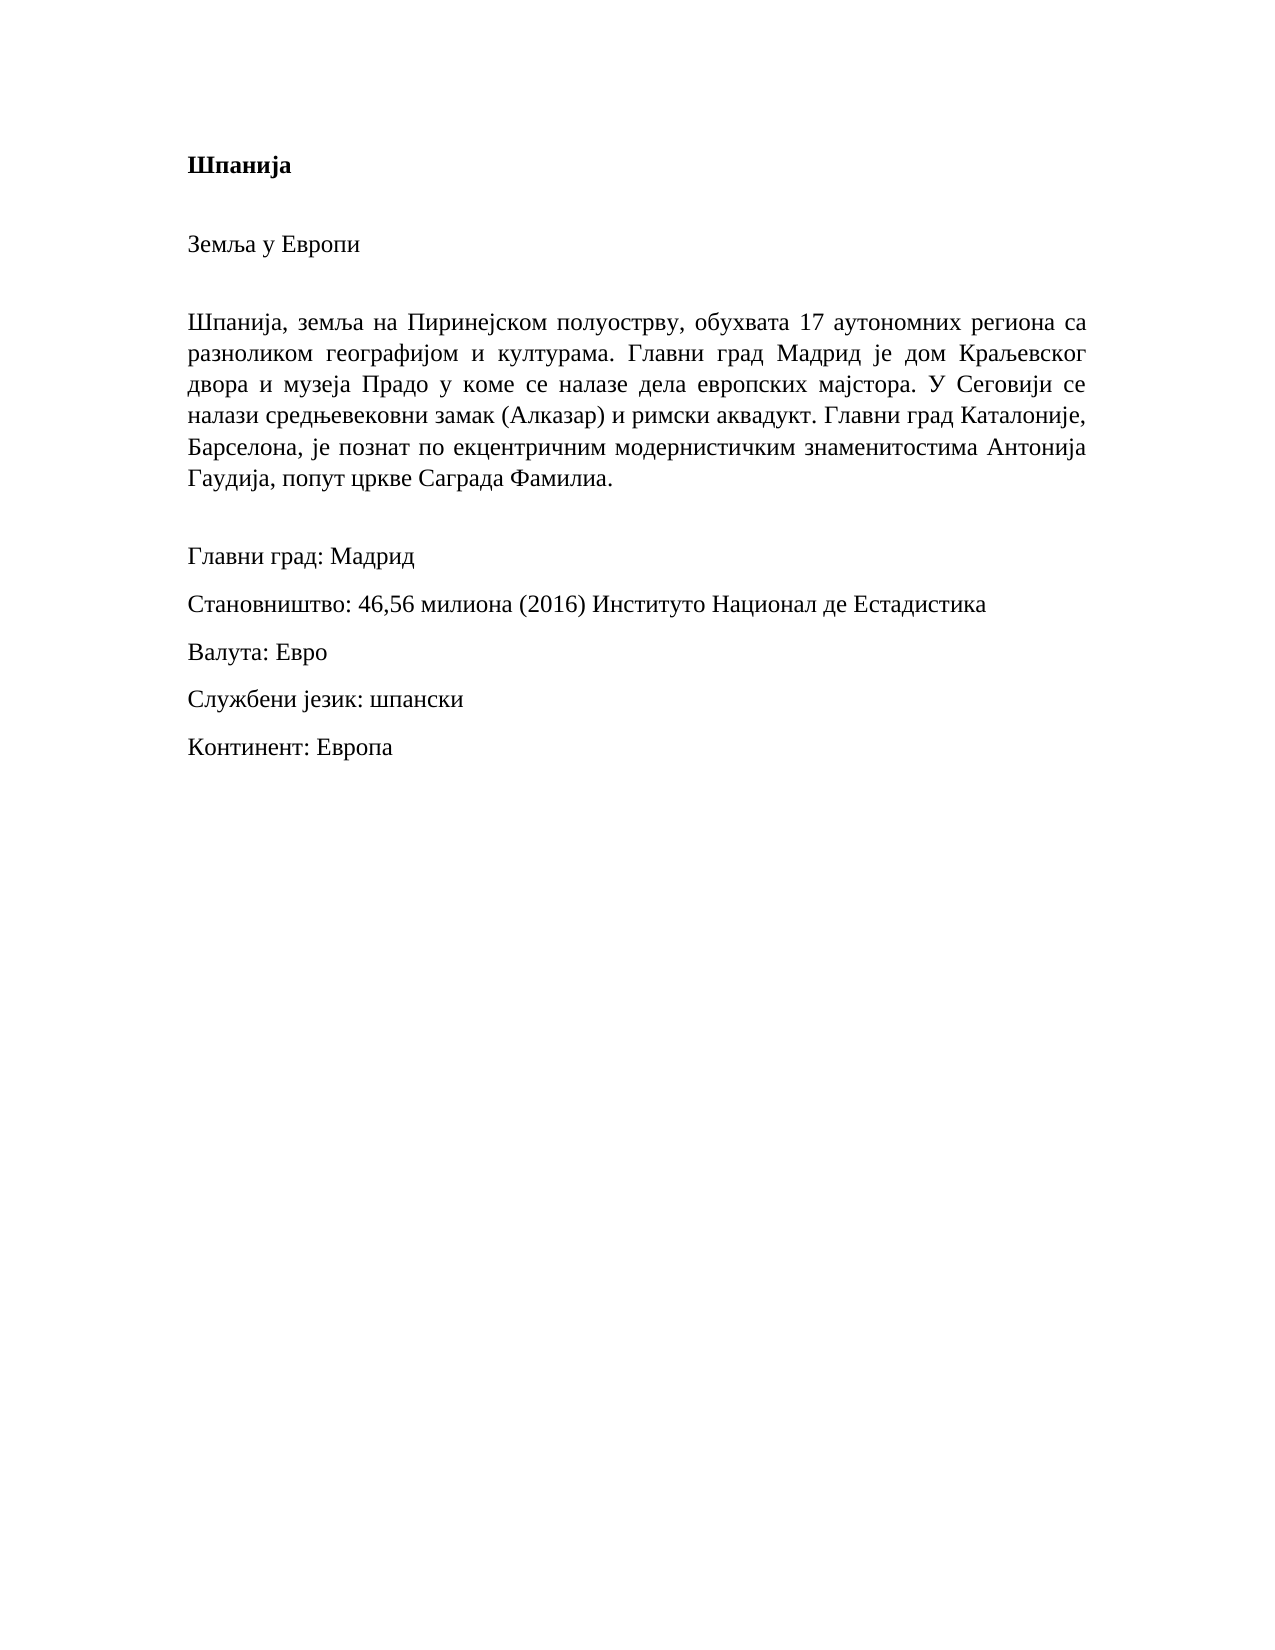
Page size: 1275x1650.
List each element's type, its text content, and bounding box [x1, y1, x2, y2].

text Шпанија [187, 150, 1087, 179]
text Шпанија, земља на Пиринејском полуострву, обухвата 17 аутономних региона са разноликом географијом и културама. Главни град Мадрид је дом Краљевског двора и музеја Прадо у коме се налазе дела европских мајстора. У Сеговији се налази средњевековни замак (Алказар) и римски аквадукт. Главни град Каталоније, Барселона, је познат по екцентричним модернистичким знаменитостима Антонија Гаудија, попут цркве Саграда Фамилиа. [187, 276, 1087, 491]
text Главни град: Мадрид [187, 510, 1087, 570]
text Службени језик: шпански [187, 684, 1087, 713]
text Валута: Евро [187, 637, 1087, 666]
text Континент: Европа [187, 732, 1087, 761]
text Земља у Европи [187, 198, 1087, 257]
text Становништво: 46,56 милиона (2016) Институто Национал де Естадистика [187, 589, 1087, 618]
